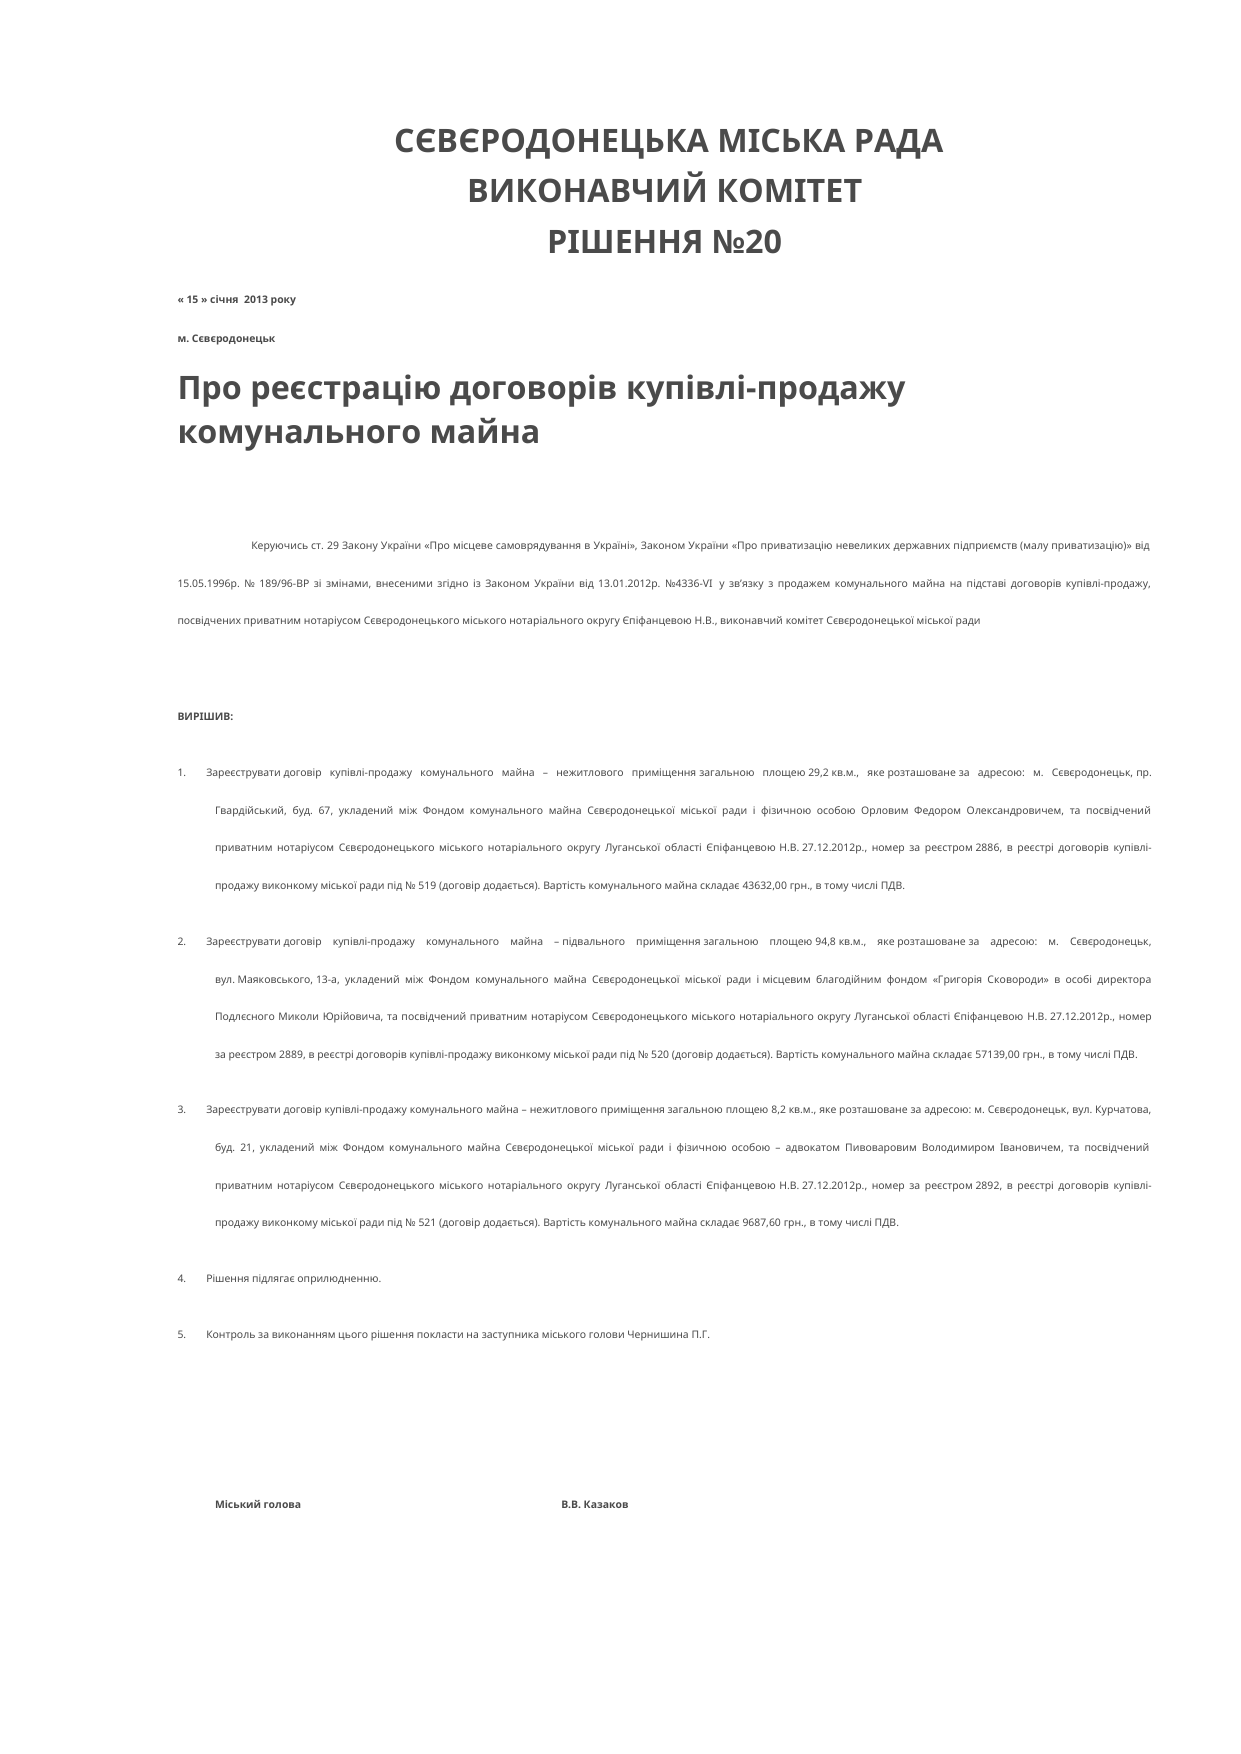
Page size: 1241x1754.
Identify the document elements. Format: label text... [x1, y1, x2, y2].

text 3. Зареєструвати договір купівлі-продажу комунального майна – нежитлового приміщення загальною площею 8,2 кв.м., яке розташоване за адресою: м. Сєвєродонецьк, вул. Курчатова, буд. 21, укладений між Фондом комунального майна Сєвєродонецької міської ради і фізичною особою – адвокатом Пивоваровим Володимиром Івановичем, та посвідчений приватним нотаріусом Сєвєродонецького міського нотаріального округу Луганської області Єпіфанцевою Н.В. 27.12.2012р., номер за реєстром 2892, в реєстрі договорів купівлі-продажу виконкому міської ради під № 521 (договір додається). Вартість комунального майна складає 9687,60 грн., в тому числі ПДВ. [177, 1080, 1152, 1230]
text Міський голова В.В. Казаков [215, 1473, 1152, 1511]
text « 15 » січня 2013 року [177, 269, 1152, 306]
text 4. Рішення підлягає оприлюдненню. [177, 1248, 1152, 1286]
text м. Сєвєродонецьк [177, 325, 1152, 346]
text ВИРІШИВ: [177, 703, 1152, 723]
text 1. Зареєструвати договір купівлі-продажу комунального майна – нежитлового приміщення загальною площею 29,2 кв.м., яке розташоване за адресою: м. Сєвєродонецьк, пр. Гвардійський, буд. 67, укладений між Фондом комунального майна Сєвєродонецької міської ради і фізичною особою Орловим Федором Олександровичем, та посвідчений приватним нотаріусом Сєвєродонецького міського нотаріального округу Луганської області Єпіфанцевою Н.В. 27.12.2012р., номер за реєстром 2886, в реєстрі договорів купівлі-продажу виконкому міської ради під № 519 (договір додається). Вартість комунального майна складає 43632,00 грн., в тому числі ПДВ. [177, 742, 1152, 892]
subtitle РІШЕННЯ №20 [177, 218, 1152, 262]
subtitle Про реєстрацію договорів купівлі-продажу комунального майна [177, 365, 1152, 453]
text Керуючись ст. 29 Закону України «Про місцеве самоврядування в Україні», Законом України «Про приватизацію невеликих державних підприємств (малу приватизацію)» від 15.05.1996р. № 189/96-ВР зі змінами, внесеними згідно із Законом України від 13.01.2012р. №4336-VI у зв’язку з продажем комунального майна на підставі договорів купівлі-продажу, посвідчених приватним нотаріусом Сєвєродонецького міського нотаріального округу Єпіфанцевою Н.В., виконавчий комітет Сєвєродонецької міської ради [177, 515, 1152, 628]
text 5. Контроль за виконанням цього рішення покласти на заступника міського голови Чернишина П.Г. [177, 1305, 1152, 1342]
subtitle ВИКОНАВЧИЙ КОМІТЕТ [177, 168, 1152, 212]
subtitle СЄВЄРОДОНЕЦЬКА МІСЬКА РАДА [177, 118, 1152, 162]
text 2. Зареєструвати договір купівлі-продажу комунального майна – підвального приміщення загальною площею 94,8 кв.м., яке розташоване за адресою: м. Сєвєродонецьк, вул. Маяковського, 13-а, укладений між Фондом комунального майна Сєвєродонецької міської ради і місцевим благодійним фондом «Григорія Сковороди» в особі директора Подлєсного Миколи Юрійовича, та посвідчений приватним нотаріусом Сєвєродонецького міського нотаріального округу Луганської області Єпіфанцевою Н.В. 27.12.2012р., номер за реєстром 2889, в реєстрі договорів купівлі-продажу виконкому міської ради під № 520 (договір додається). Вартість комунального майна складає 57139,00 грн., в тому числі ПДВ. [177, 911, 1152, 1061]
